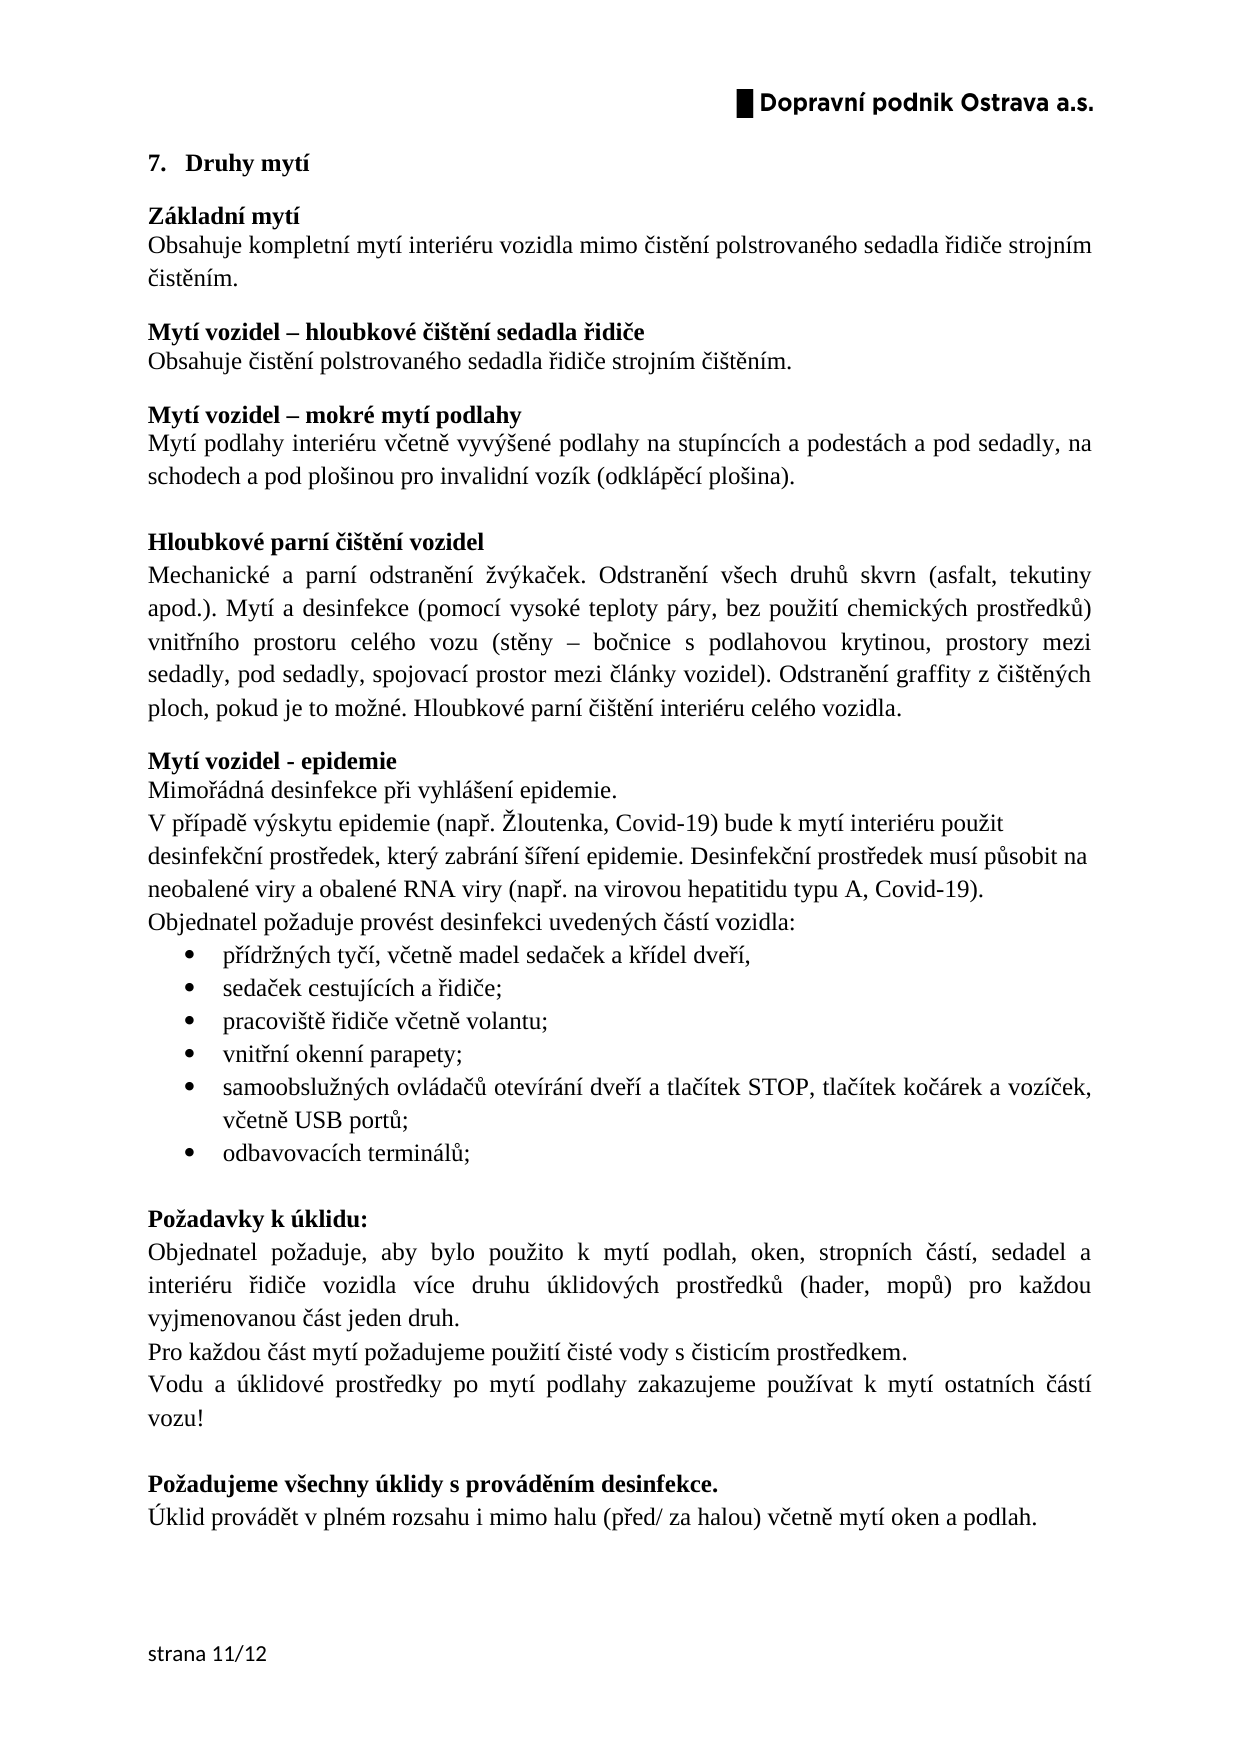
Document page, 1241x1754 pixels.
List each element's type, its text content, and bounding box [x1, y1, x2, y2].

list odbavovacích terminálů; [185, 1138, 1093, 1167]
text Mimořádná desinfekce při vyhlášení epidemie. [148, 775, 1093, 804]
text Objednatel požaduje, aby bylo použito k mytí podlah, oken, stropních částí, sedadel a interiéru řidiče vozidla více druhu úklidových prostředků (hader, mopů) pro každou vyjmenovanou část jeden druh. [148, 1237, 1093, 1332]
list vnitřní okenní parapety; [185, 1039, 1093, 1068]
text Mytí vozidel – hloubkové čištění sedadla řidiče [148, 317, 1093, 346]
text Hloubkové parní čištění vozidel [148, 527, 1093, 556]
list přídržných tyčí, včetně madel sedaček a křídel dveří, [185, 940, 1093, 969]
text Obsahuje kompletní mytí interiéru vozidla mimo čistění polstrovaného sedadla řidiče strojním čistěním. [148, 230, 1093, 292]
list pracoviště řidiče včetně volantu; [185, 1006, 1093, 1035]
text Mytí vozidel - epidemie [148, 746, 1093, 775]
text Obsahuje čistění polstrovaného sedadla řidiče strojním čištěním. [148, 346, 1093, 374]
text Požadujeme všechny úklidy s prováděním desinfekce. [148, 1469, 1093, 1497]
text Mytí vozidel – mokré mytí podlahy [148, 400, 1093, 428]
text Požadavky k úklidu: [148, 1204, 1093, 1233]
text Vodu a úklidové prostředky po mytí podlahy zakazujeme používat k mytí ostatních částí vozu! [148, 1369, 1093, 1431]
list Druhy mytí [148, 148, 1093, 176]
list samoobslužných ovládačů otevírání dveří a tlačítek STOP, tlačítek kočárek a vozíček, včetně USB portů; [185, 1072, 1093, 1134]
text Pro každou část mytí požadujeme použití čisté vody s čisticím prostředkem. [148, 1337, 1093, 1365]
list sedaček cestujících a řidiče; [185, 973, 1093, 1002]
text Základní mytí [148, 201, 1093, 230]
text Úklid provádět v plném rozsahu i mimo halu (před/ za halou) včetně mytí oken a podlah. [148, 1502, 1093, 1530]
text V případě výskytu epidemie (např. Žloutenka, Covid-19) bude k mytí interiéru použit desinfekční prostředek, který zabrání šíření epidemie. Desinfekční prostředek musí působit na neobalené viry a obalené RNA viry (např. na virovou hepatitidu typu A, Covid-19). [148, 808, 1093, 903]
text Objednatel požaduje provést desinfekci uvedených částí vozidla: [148, 907, 1093, 936]
text Mechanické a parní odstranění žvýkaček. Odstranění všech druhů skvrn (asfalt, tekutiny apod.). Mytí a desinfekce (pomocí vysoké teploty páry, bez použití chemických prostředků) vnitřního prostoru celého vozu (stěny – bočnice s podlahovou krytinou, prostory mezi sedadly, pod sedadly, spojovací prostor mezi články vozidel). Odstranění graffity z čištěných ploch, pokud je to možné. Hloubkové parní čištění interiéru celého vozidla. [148, 561, 1093, 721]
picture [736, 89, 1093, 118]
text Mytí podlahy interiéru včetně vyvýšené podlahy na stupíncích a podestách a pod sedadly, na schodech a pod plošinou pro invalidní vozík (odklápěcí plošina). [148, 428, 1093, 490]
